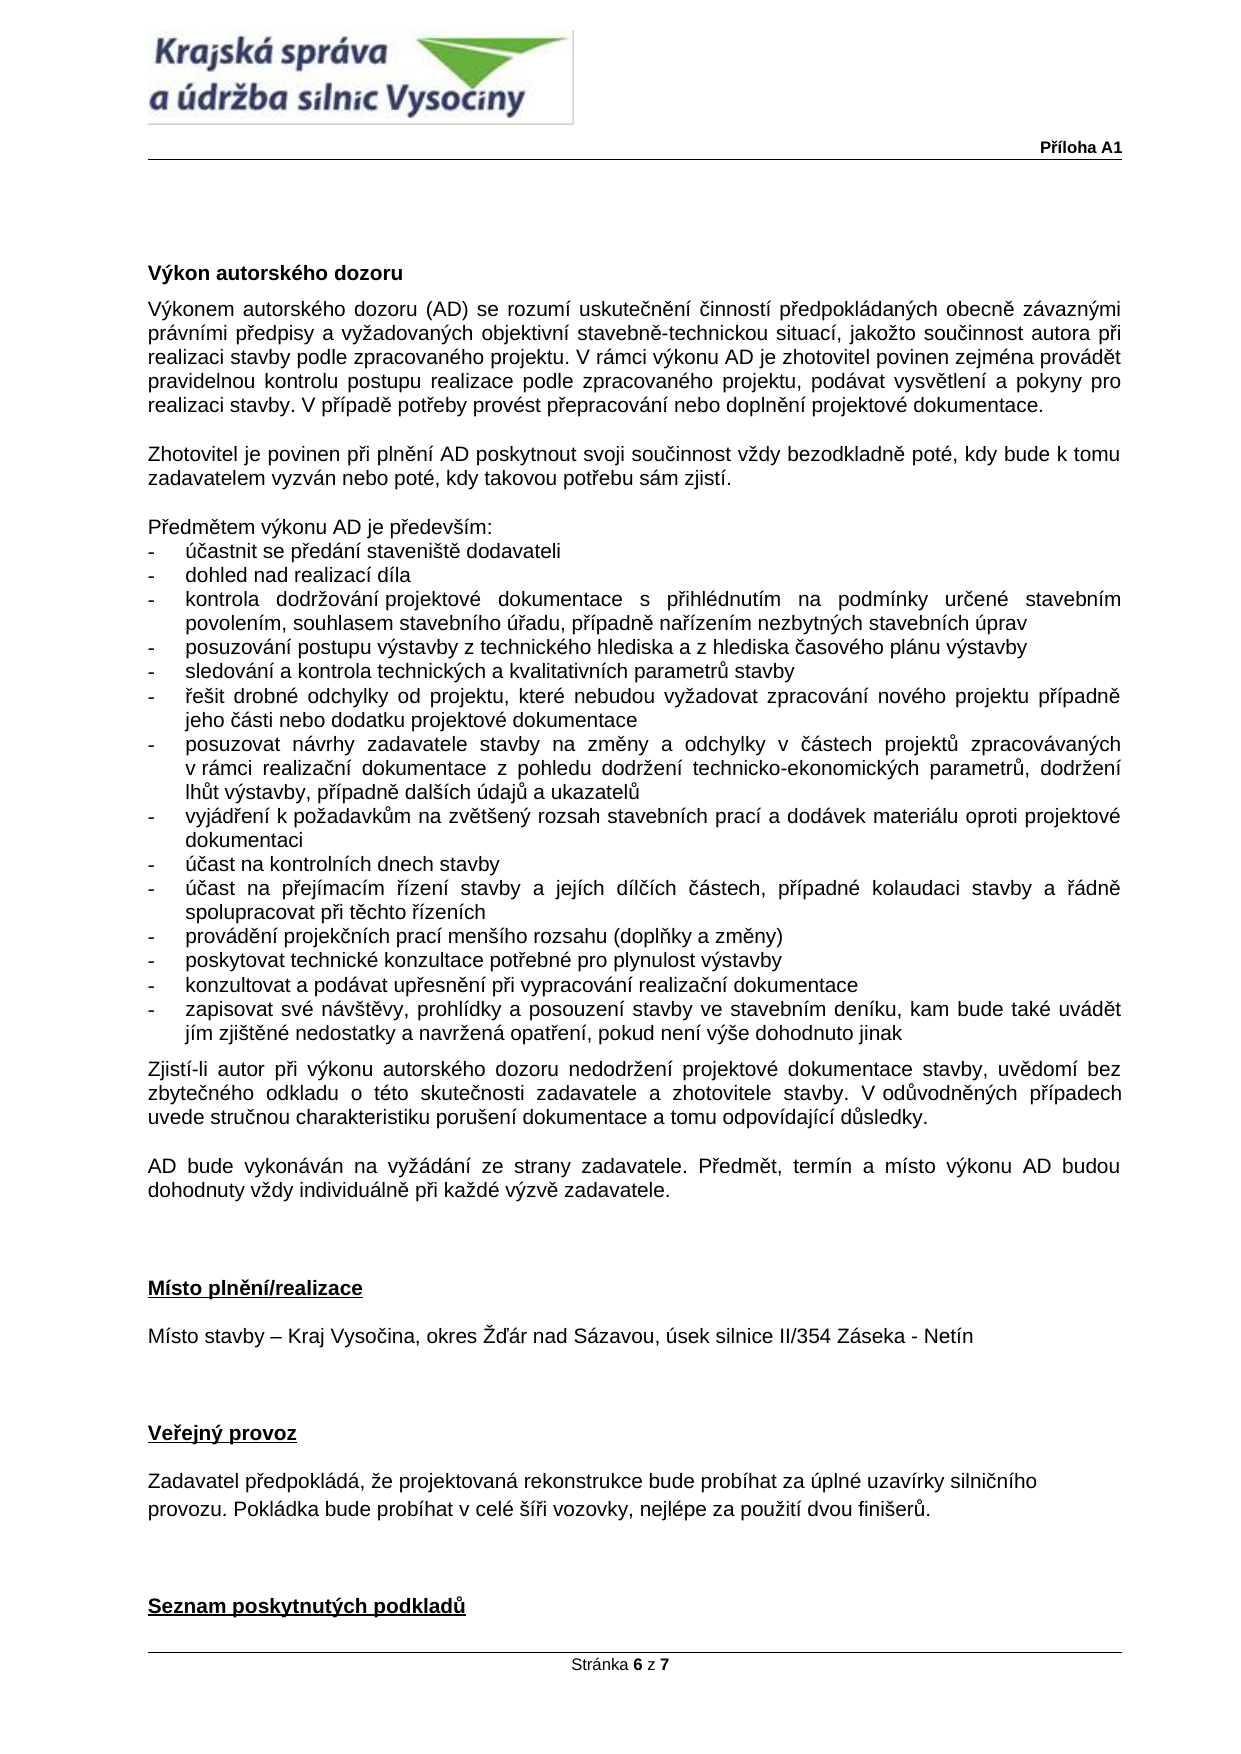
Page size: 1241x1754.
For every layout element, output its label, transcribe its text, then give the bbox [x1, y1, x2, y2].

list konzultovat a podávat upřesnění při vypracování realizační dokumentace [148, 972, 1122, 997]
list sledování a kontrola technických a kvalitativních parametrů stavby [148, 659, 1122, 683]
list dohled nad realizací díla [148, 563, 1122, 587]
text Zhotovitel je povinen při plnění AD poskytnout svoji součinnost vždy bezodkladně poté, kdy bude k tomu zadavatelem vyzván nebo poté, kdy takovou potřebu sám zjistí. [148, 442, 1122, 490]
text Zjistí-li autor při výkonu autorského dozoru nedodržení projektové dokumentace stavby, uvědomí bez zbytečného odkladu o této skutečnosti zadavatele a zhotovitele stavby. V odůvodněných případech uvede stručnou charakteristiku porušení dokumentace a tomu odpovídající důsledky. [148, 1057, 1122, 1129]
text Místo plnění/realizace [148, 1276, 1122, 1300]
text Výkon autorského dozoru [148, 261, 1122, 284]
list zapisovat své návštěvy, prohlídky a posouzení stavby ve stavebním deníku, kam bude také uvádět jím zjištěné nedostatky a navržená opatření, pokud není výše dohodnuto jinak [148, 997, 1122, 1045]
list provádění projekčních prací menšího rozsahu (doplňky a změny) [148, 924, 1122, 948]
list účast na přejímacím řízení stavby a jejích dílčích částech, případné kolaudaci stavby a řádně spolupracovat při těchto řízeních [148, 876, 1122, 924]
text AD bude vykonáván na vyžádání ze strany zadavatele. Předmět, termín a místo výkonu AD budou dohodnuty vždy individuálně při každé výzvě zadavatele. [148, 1154, 1122, 1202]
text Výkonem autorského dozoru (AD) se rozumí uskutečnění činností předpokládaných obecně závaznými právními předpisy a vyžadovaných objektivní stavebně-technickou situací, jakožto součinnost autora při realizaci stavby podle zpracovaného projektu. V rámci výkonu AD je zhotovitel povinen zejména provádět pravidelnou kontrolu postupu realizace podle zpracovaného projektu, podávat vysvětlení a pokyny pro realizaci stavby. V případě potřeby provést přepracování nebo doplnění projektové dokumentace. [148, 297, 1122, 417]
list účastnit se předání staveniště dodavateli [148, 539, 1122, 563]
text Zadavatel předpokládá, že projektovaná rekonstrukce bude probíhat za úplné uzavírky silničního provozu. Pokládka bude probíhat v celé šíři vozovky, nejlépe za použití dvou finišerů. [148, 1469, 1122, 1521]
text Místo stavby – Kraj Vysočina, okres Žďár nad Sázavou, úsek silnice II/354 Záseka - Netín [148, 1324, 1122, 1348]
picture [147, 30, 574, 126]
list poskytovat technické konzultace potřebné pro plynulost výstavby [148, 948, 1122, 972]
text Seznam poskytnutých podkladů [148, 1593, 1122, 1617]
list posuzovat návrhy zadavatele stavby na změny a odchylky v částech projektů zpracovávaných v rámci realizační dokumentace z pohledu dodržení technicko-ekonomických parametrů, dodržení lhůt výstavby, případně dalších údajů a ukazatelů [148, 732, 1122, 804]
list řešit drobné odchylky od projektu, které nebudou vyžadovat zpracování nového projektu případně jeho části nebo dodatku projektové dokumentace [148, 683, 1122, 732]
list vyjádření k požadavkům na zvětšený rozsah stavebních prací a dodávek materiálu oproti projektové dokumentaci [148, 804, 1122, 852]
list účast na kontrolních dnech stavby [148, 852, 1122, 876]
text Veřejný provoz [148, 1421, 1122, 1445]
list posuzování postupu výstavby z technického hlediska a z hlediska časového plánu výstavby [148, 635, 1122, 659]
list kontrola dodržování projektové dokumentace s přihlédnutím na podmínky určené stavebním povolením, souhlasem stavebního úřadu, případně nařízením nezbytných stavebních úprav [148, 587, 1122, 635]
text Předmětem výkonu AD je především: [148, 515, 1122, 539]
